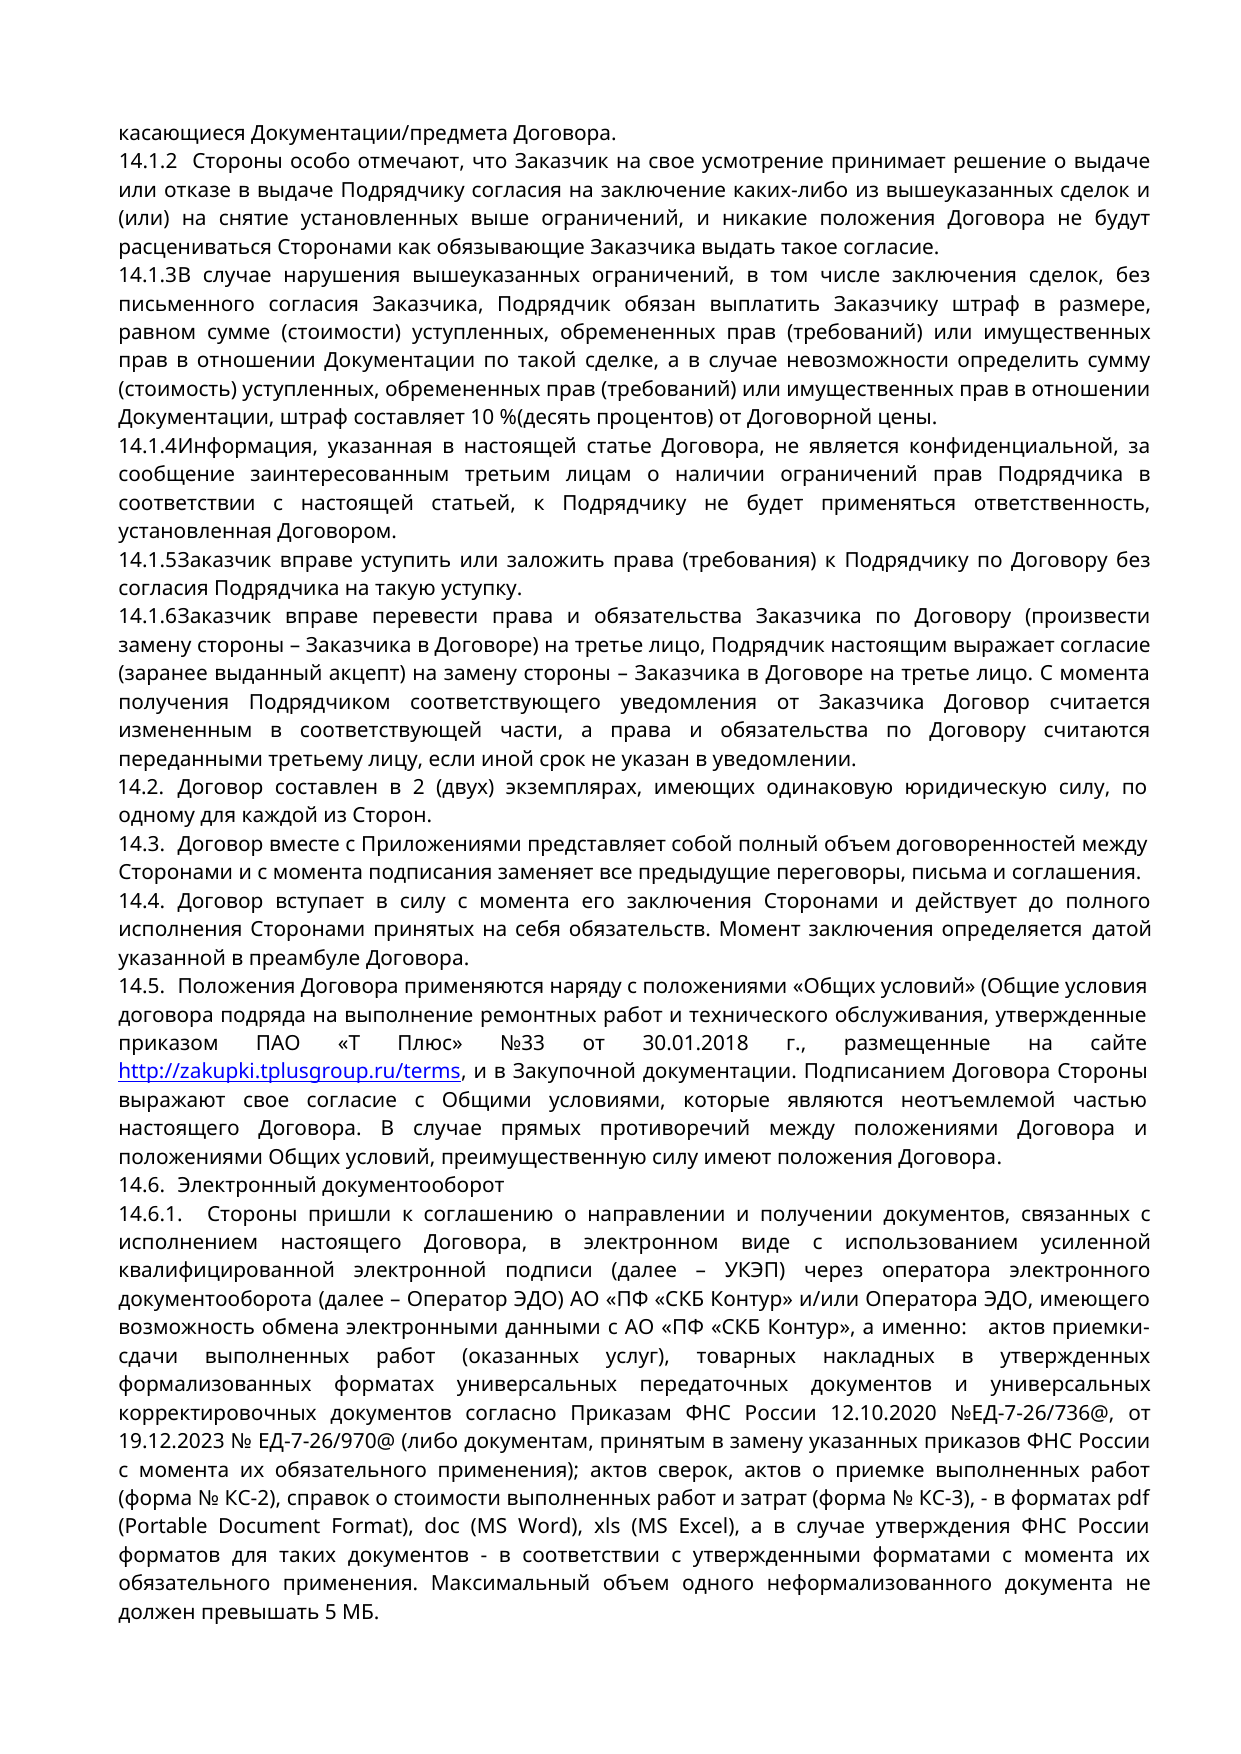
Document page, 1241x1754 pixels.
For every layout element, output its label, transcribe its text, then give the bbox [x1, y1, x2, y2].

list Положения Договора применяются наряду с положениями «Общих условий» (Общие условия договора подряда на выполнение ремонтных работ и технического обслуживания, утвержденные приказом ПАО «Т Плюс» №33 от 30.01.2018 г., размещенные на сайте http://zakupki.tplusgroup.ru/terms, и в Закупочной документации. Подписанием Договора Стороны выражают свое согласие с Общими условиями, которые являются неотъемлемой частью настоящего Договора. В случае прямых противоречий между положениями Договора и положениями Общих условий, преимущественную силу имеют положения Договора. [118, 971, 1148, 1170]
list В случае нарушения вышеуказанных ограничений, в том числе заключения сделок, без письменного согласия Заказчика, Подрядчик обязан выплатить Заказчику штраф в размере, равном сумме (стоимости) уступленных, обремененных прав (требований) или имущественных прав в отношении Документации по такой сделке, а в случае невозможности определить сумму (стоимость) уступленных, обремененных прав (требований) или имущественных прав в отношении Документации, штраф составляет 10 %(десять процентов) от Договорной цены. [118, 260, 1152, 431]
list Договор вступает в силу с момента его заключения Сторонами и действует до полного исполнения Сторонами принятых на себя обязательств. Момент заключения определяется датой указанной в преамбуле Договора. [118, 886, 1152, 971]
list Заказчик вправе уступить или заложить права (требования) к Подрядчику по Договору без согласия Подрядчика на такую уступку. [118, 545, 1152, 602]
list Договор вместе с Приложениями представляет собой полный объем договоренностей между Сторонами и с момента подписания заменяет все предыдущие переговоры, письма и соглашения. [118, 829, 1148, 886]
list Стороны особо отмечают, что Заказчик на свое усмотрение принимает решение о выдаче или отказе в выдаче Подрядчику согласия на заключение каких-либо из вышеуказанных сделок и (или) на снятие установленных выше ограничений, и никакие положения Договора не будут расцениваться Сторонами как обязывающие Заказчика выдать такое согласие. [118, 147, 1152, 260]
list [118, 118, 1152, 147]
list Информация, указанная в настоящей статье Договора, не является конфиденциальной, за сообщение заинтересованным третьим лицам о наличии ограничений прав Подрядчика в соответствии с настоящей статьей, к Подрядчику не будет применяться ответственность, установленная Договором. [118, 431, 1152, 545]
list Заказчик вправе перевести права и обязательства Заказчика по Договору (произвести замену стороны – Заказчика в Договоре) на третье лицо, Подрядчик настоящим выражает согласие (заранее выданный акцепт) на замену стороны – Заказчика в Договоре на третье лицо. С момента получения Подрядчиком соответствующего уведомления от Заказчика Договор считается измененным в соответствующей части, а права и обязательства по Договору считаются переданными третьему лицу, если иной срок не указан в уведомлении. [118, 602, 1152, 772]
list Договор составлен в 2 (двух) экземплярах, имеющих одинаковую юридическую силу, по одному для каждой из Сторон. [117, 772, 1148, 829]
list Стороны пришли к соглашению о направлении и получении документов, связанных с исполнением настоящего Договора, в электронном виде с использованием усиленной квалифицированной электронной подписи (далее – УКЭП) через оператора электронного документооборота (далее – Оператор ЭДО) АО «ПФ «СКБ Контур» и/или Оператора ЭДО, имеющего возможность обмена электронными данными с АО «ПФ «СКБ Контур», а именно: актов приемки-сдачи выполненных работ (оказанных услуг), товарных накладных в утвержденных формализованных форматах универсальных передаточных документов и универсальных корректировочных документов согласно Приказам ФНС России 12.10.2020 №ЕД-7-26/736@, от 19.12.2023 № ЕД-7-26/970@ (либо документам, принятым в замену указанных приказов ФНС России с момента их обязательного применения); актов сверок, актов о приемке выполненных работ (форма № КС-2), справок о стоимости выполненных работ и затрат (форма № КС-3), - в форматах pdf (Portable Document Format), doc (MS Word), xls (MS Excel), а в случае утверждения ФНС России форматов для таких документов - в соответствии с утвержденными форматами с момента их обязательного применения. Максимальный объем одного неформализованного документа не должен превышать 5 МБ. [118, 1199, 1152, 1625]
list Электронный документооборот [118, 1170, 1152, 1199]
